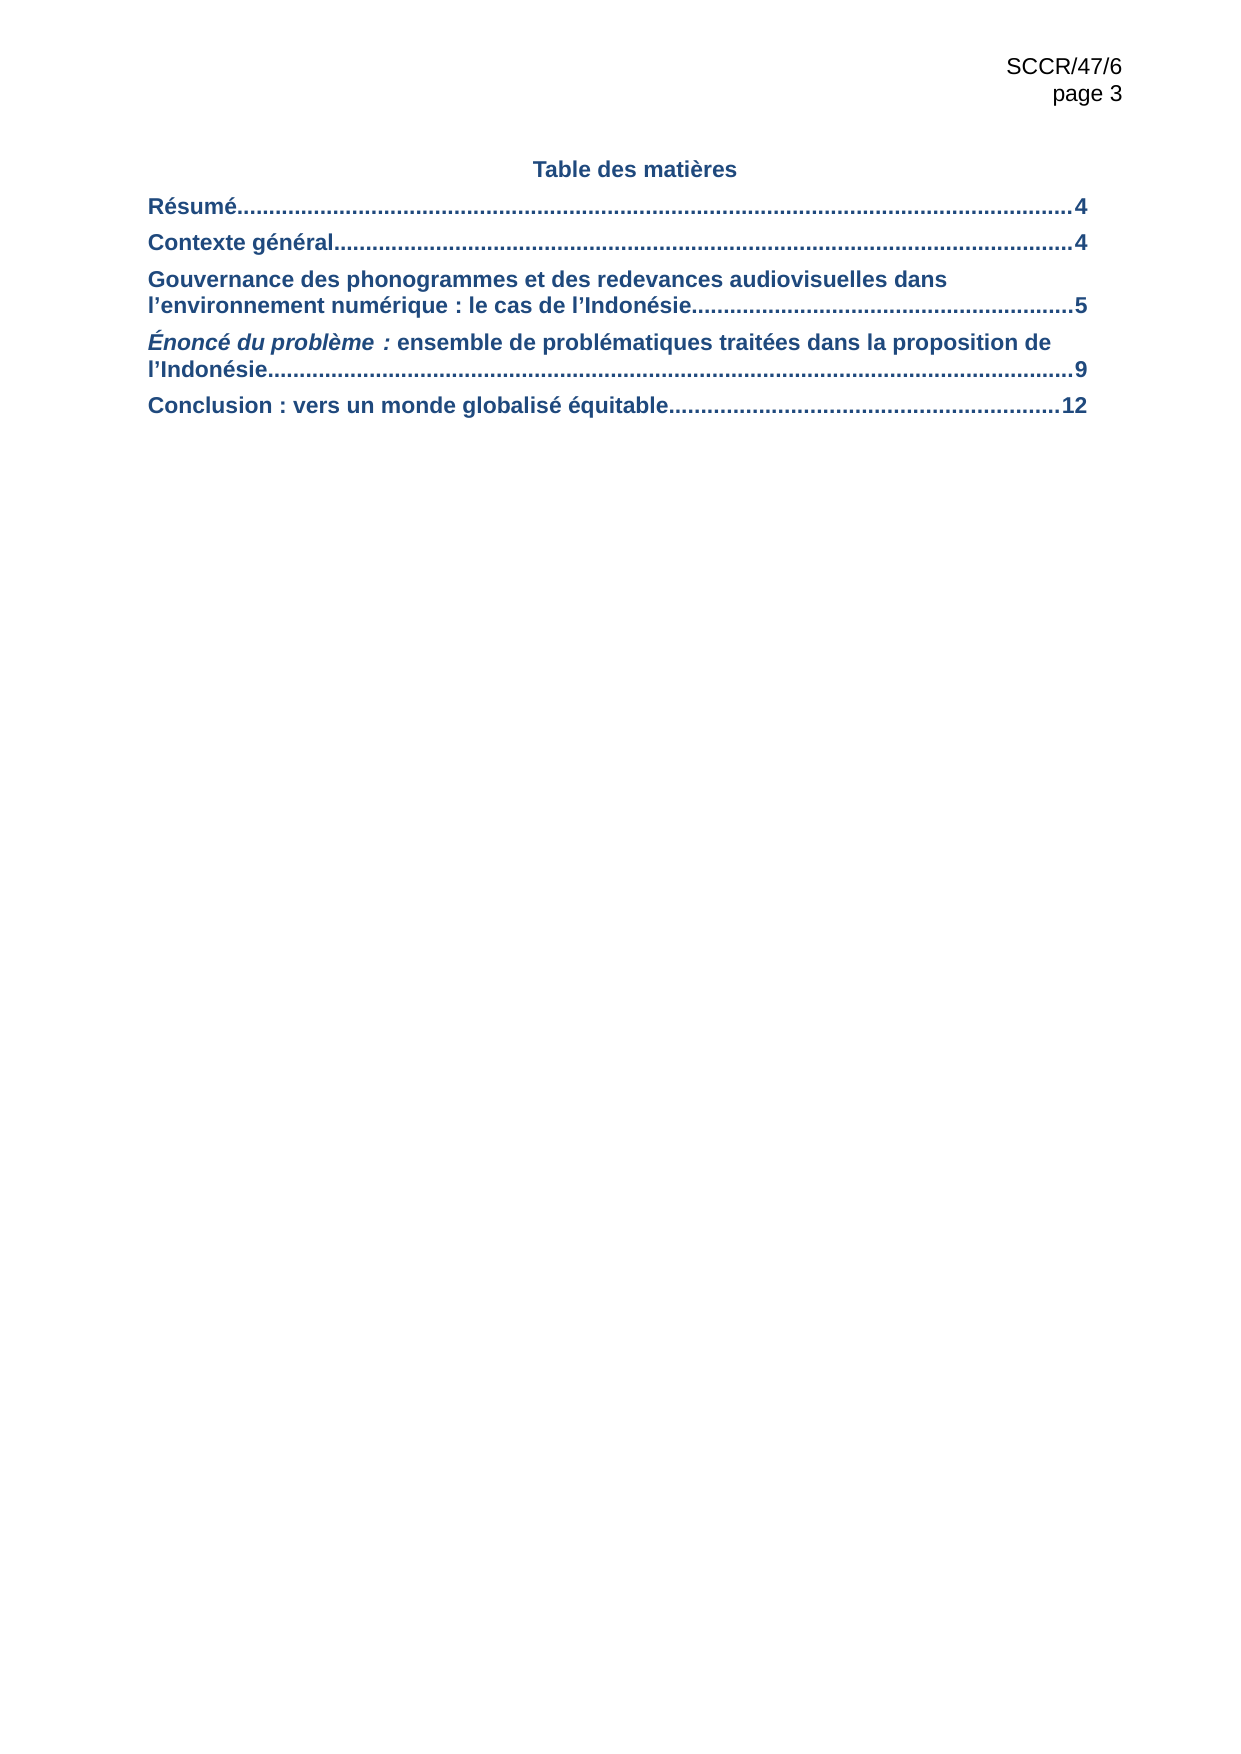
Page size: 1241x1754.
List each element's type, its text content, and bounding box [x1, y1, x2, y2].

text Résumé 4 [148, 193, 1122, 219]
text Gouvernance des phonogrammes et des redevances audiovisuelles dans l’environnement numérique : le cas de l’Indonésie 5 [148, 266, 1122, 319]
text Table des matières [148, 156, 1122, 182]
text Conclusion : vers un monde globalisé équitable 12 [148, 392, 1122, 419]
text Contexte général 4 [148, 229, 1122, 256]
text Énoncé du problème : ensemble de problématiques traitées dans la proposition de l’Indonésie 9 [148, 329, 1122, 382]
